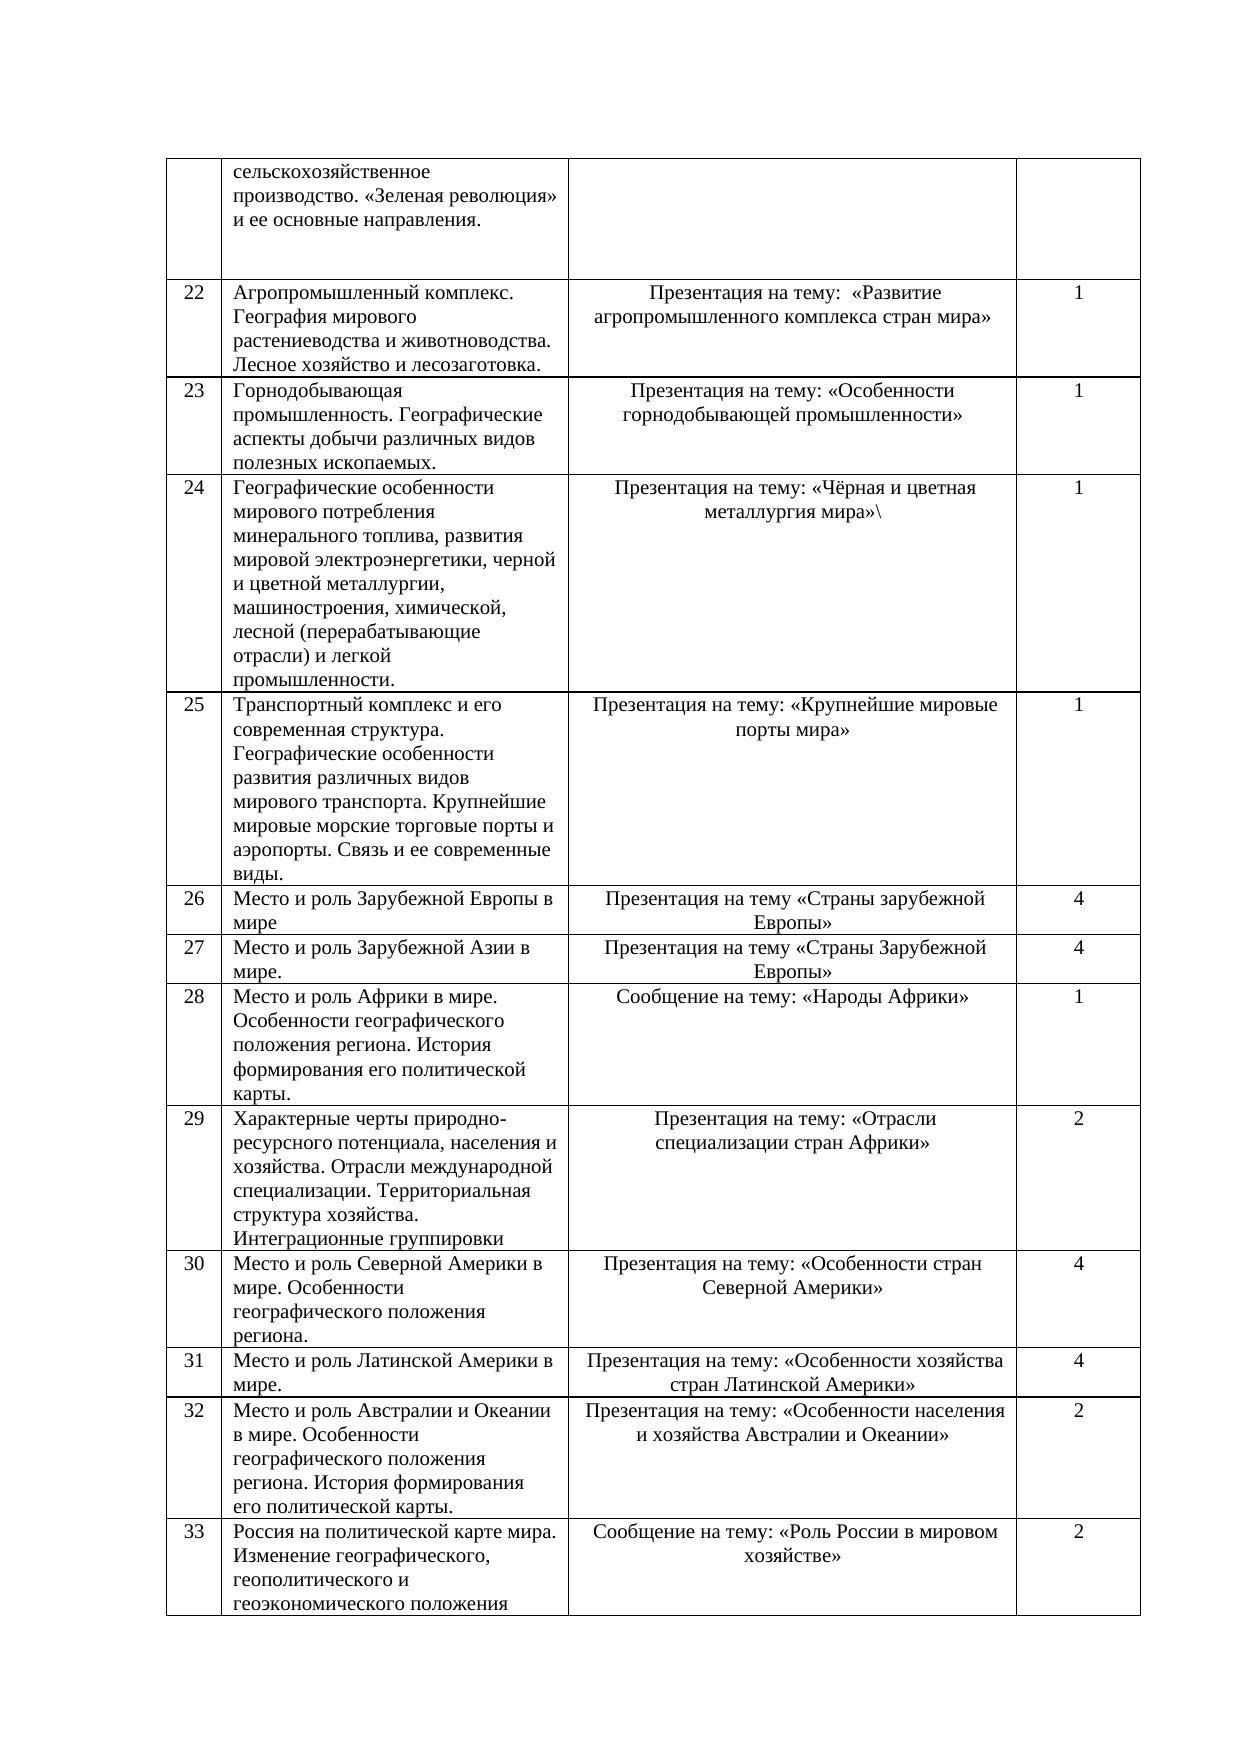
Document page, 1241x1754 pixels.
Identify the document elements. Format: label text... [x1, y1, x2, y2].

table_cell 32 [167, 1398, 221, 1518]
table_cell 2 [1017, 1398, 1140, 1518]
table_cell Презентация на тему «Страны зарубежной Европы» [569, 886, 1016, 934]
table_cell 2 [1017, 1106, 1140, 1250]
table_cell Презентация на тему: «Чёрная и цветная металлургия мира»\ [569, 475, 1016, 691]
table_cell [569, 159, 1016, 279]
table_cell Место и роль Африки в мире. Особенности географического положения региона. История формирования его политической карты. [222, 984, 568, 1104]
table_cell 1 [1017, 693, 1140, 885]
table_cell 1 [1017, 984, 1140, 1104]
table_cell 4 [1017, 935, 1140, 983]
table_cell 31 [167, 1348, 221, 1396]
table_cell Презентация на тему: «Особенности стран Северной Америки» [569, 1251, 1016, 1347]
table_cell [569, 1519, 1016, 1615]
table_cell 23 [167, 378, 221, 474]
table_cell 2 [1017, 1519, 1140, 1615]
table_cell Презентация на тему: «Особенности хозяйства стран Латинской Америки» [569, 1348, 1016, 1396]
table_cell 25 [167, 693, 221, 885]
table_cell 4 [1017, 1348, 1140, 1396]
table_cell Презентация на тему: «Особенности горнодобывающей промышленности» [569, 378, 1016, 474]
table_cell Агропромышленный комплекс. География мирового растениеводства и животноводства. Лесное хозяйство и лесозаготовка. [222, 280, 568, 376]
table_cell Место и роль Австралии и Океании в мире. Особенности географического положения региона. История формирования его политической карты. [222, 1398, 568, 1518]
table_cell 1 [1017, 280, 1140, 376]
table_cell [222, 1519, 568, 1615]
table_cell 24 [167, 475, 221, 691]
table_cell 21 [167, 159, 221, 279]
table_cell 28 [167, 984, 221, 1104]
table_cell Презентация на тему: «Развитие агропромышленного комплекса стран мира» [569, 280, 1016, 376]
table_cell 4 [1017, 886, 1140, 934]
table_cell Горнодобывающая промышленность. Географические аспекты добычи различных видов полезных ископаемых. [222, 378, 568, 474]
table_cell Сообщение на тему: «Народы Африки» [569, 984, 1016, 1104]
table_cell Географические особенности мирового потребления минерального топлива, развития мировой электроэнергетики, черной и цветной металлургии, машиностроения, химической, лесной (перерабатывающие отрасли) и легкой промышленности. [222, 475, 568, 691]
table_cell 33 [167, 1519, 221, 1615]
table_cell 1 [1017, 475, 1140, 691]
table_cell Презентация на тему: «Крупнейшие мировые порты мира» [569, 693, 1016, 885]
table_cell Место и роль Северной Америки в мире. Особенности географического положения региона. [222, 1251, 568, 1347]
table_cell Презентация на тему: «Особенности населения и хозяйства Австралии и Океании» [569, 1398, 1016, 1518]
table_cell 4 [1017, 1251, 1140, 1347]
table_cell Место и роль Зарубежной Европы в мире [222, 886, 568, 934]
table_cell 30 [167, 1251, 221, 1347]
table_cell Характерные черты природно­ресурсного потенциала, населения и хозяйства. Отрасли международной специализации. Территориальная структура хозяйства. Интеграционные группировки [222, 1106, 568, 1250]
table_cell 1 [1017, 378, 1140, 474]
table_cell Презентация на тему «Страны Зарубежной Европы» [569, 935, 1016, 983]
table_cell 27 [167, 935, 221, 983]
table_cell 29 [167, 1106, 221, 1250]
table_cell 26 [167, 886, 221, 934]
table_cell Презентация на тему: «Отрасли специализации стран Африки» [569, 1106, 1016, 1250]
table_cell 22 [167, 280, 221, 376]
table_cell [222, 159, 568, 279]
table_cell Транспортный комплекс и его современная структура. Географические особенности развития различных видов мирового транспорта. Крупнейшие мировые морские торговые порты и аэропорты. Связь и ее современные виды. [222, 693, 568, 885]
table_cell Место и роль Латинской Америки в мире. [222, 1348, 568, 1396]
table_cell 1 [1017, 159, 1140, 279]
table_cell Место и роль Зарубежной Азии в мире. [222, 935, 568, 983]
